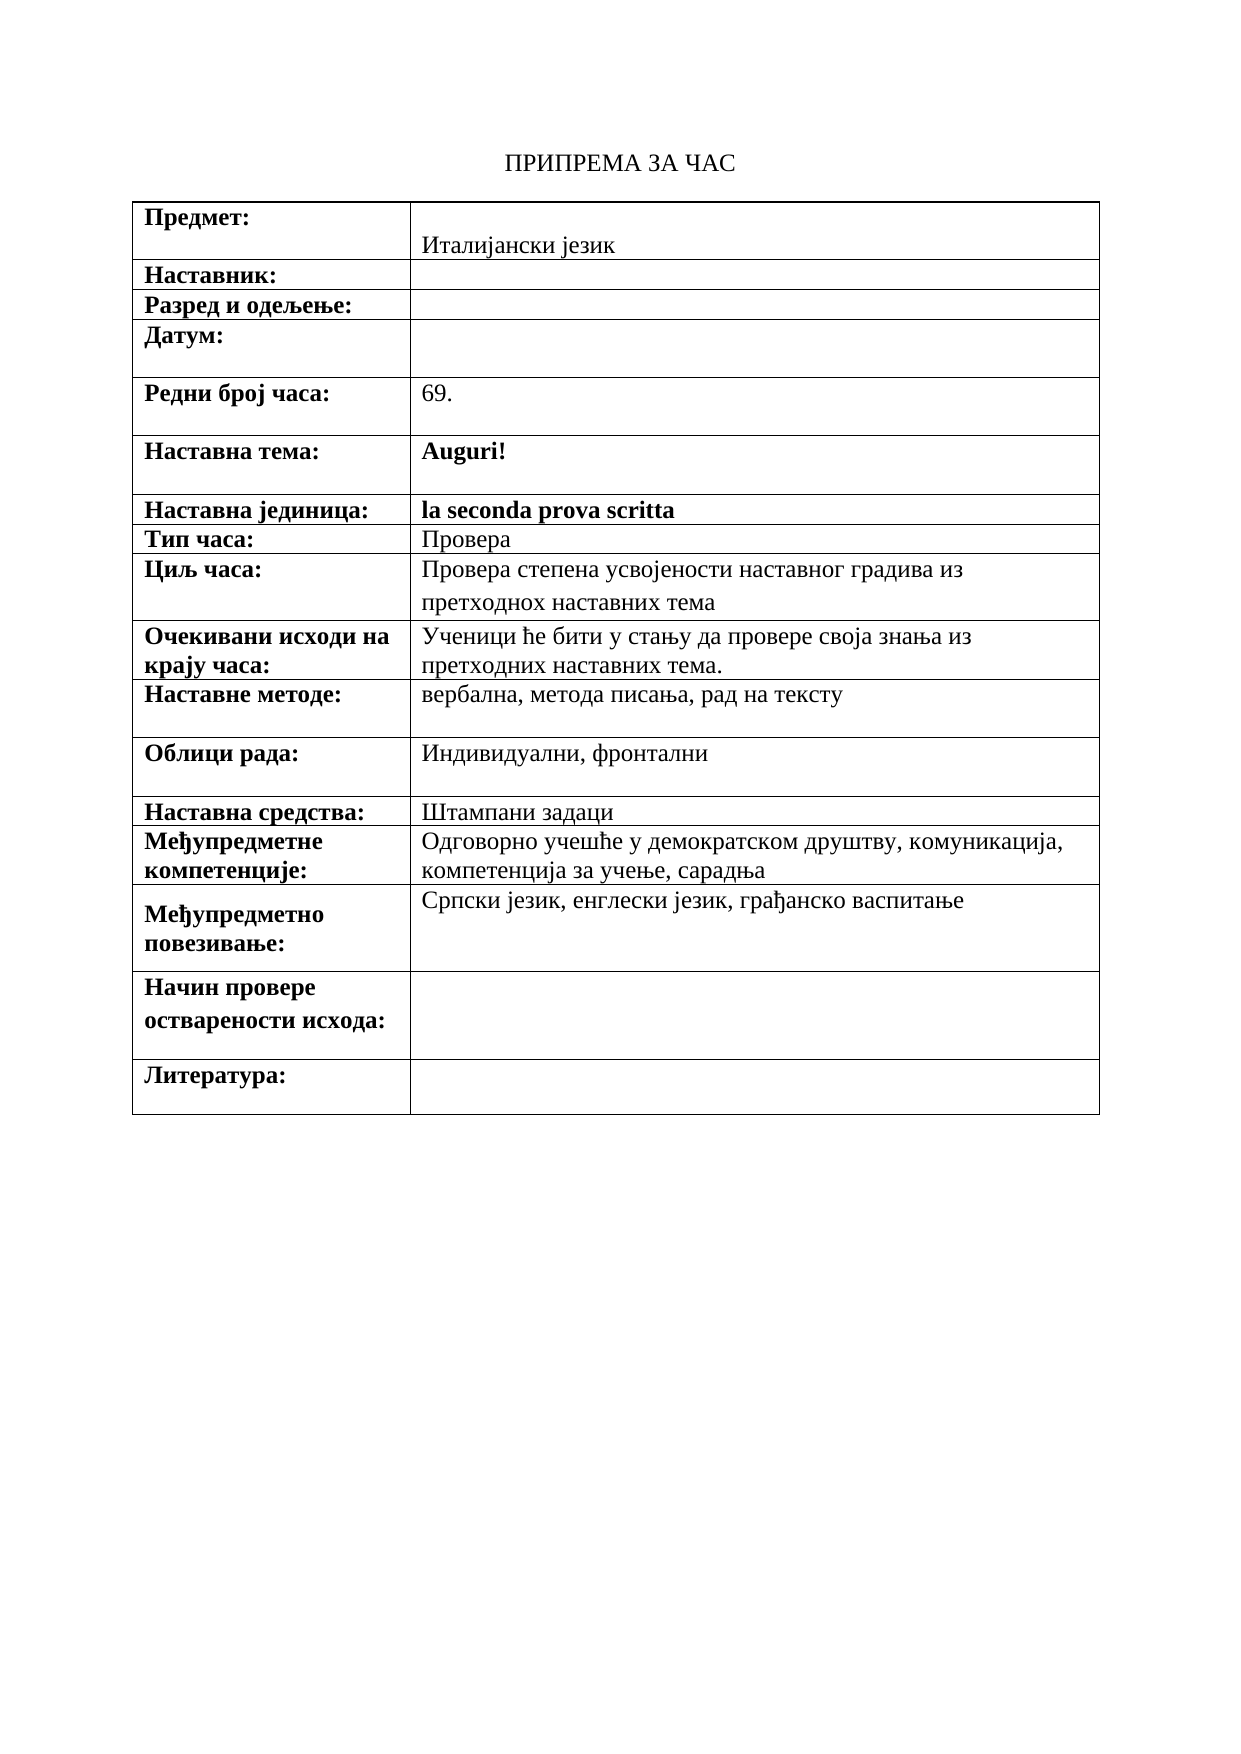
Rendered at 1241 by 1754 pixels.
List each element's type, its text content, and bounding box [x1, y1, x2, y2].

table_cell Штампани задаци [411, 797, 1099, 825]
table_cell Међупредметне компетенције: [133, 826, 410, 884]
table_cell Ученици ће бити у стању да провере своја знања из претходних наставних тема. [411, 621, 1099, 678]
table_cell Међупредметно повезивање: [133, 885, 410, 971]
table_cell 69. [411, 378, 1099, 435]
table_cell Датум: [133, 320, 410, 377]
table_cell вербална, метода писања, рад на тексту [411, 680, 1099, 737]
table_cell Циљ часа: [133, 554, 410, 620]
table_cell Одговорно учешће у демократском друштву, комуникација, компетенција за учење, сарадња [411, 826, 1099, 884]
table_cell la seconda prova scritta [411, 495, 1099, 523]
table_cell Провера [411, 525, 1099, 553]
table_cell Наставна тема: [133, 436, 410, 494]
table_header Италијански језик [411, 203, 1099, 259]
table_cell Наставне методе: [133, 680, 410, 737]
table_cell Auguri! [411, 436, 1099, 494]
table_cell [411, 1060, 1099, 1114]
table_cell Тип часа: [133, 525, 410, 553]
table_cell [411, 290, 1099, 319]
table_cell [411, 972, 1099, 1059]
table_cell [411, 260, 1099, 289]
table_header Предмет: [133, 203, 410, 259]
table_cell Начин провере остварености исхода: [133, 972, 410, 1059]
table_cell Очекивани исходи на крају часа: [133, 621, 410, 678]
table_cell Наставник: [133, 260, 410, 289]
table_cell Наставна средства: [133, 797, 410, 825]
table_cell Индивидуални, фронтални [411, 738, 1099, 796]
table_cell Разред и одељење: [133, 290, 410, 319]
table_cell [411, 320, 1099, 377]
table_cell Наставна јединица: [133, 495, 410, 523]
table_cell Редни број часа: [133, 378, 410, 435]
text ПРИПРЕМА ЗА ЧАС [148, 148, 1093, 176]
table_cell Провера степена усвојености наставног градива из претходнох наставних тема [411, 554, 1099, 620]
table_cell Српски језик, енглески језик, грађанско васпитање [411, 885, 1099, 971]
table_cell Облици рада: [133, 738, 410, 796]
table_cell Литература: [133, 1060, 410, 1114]
